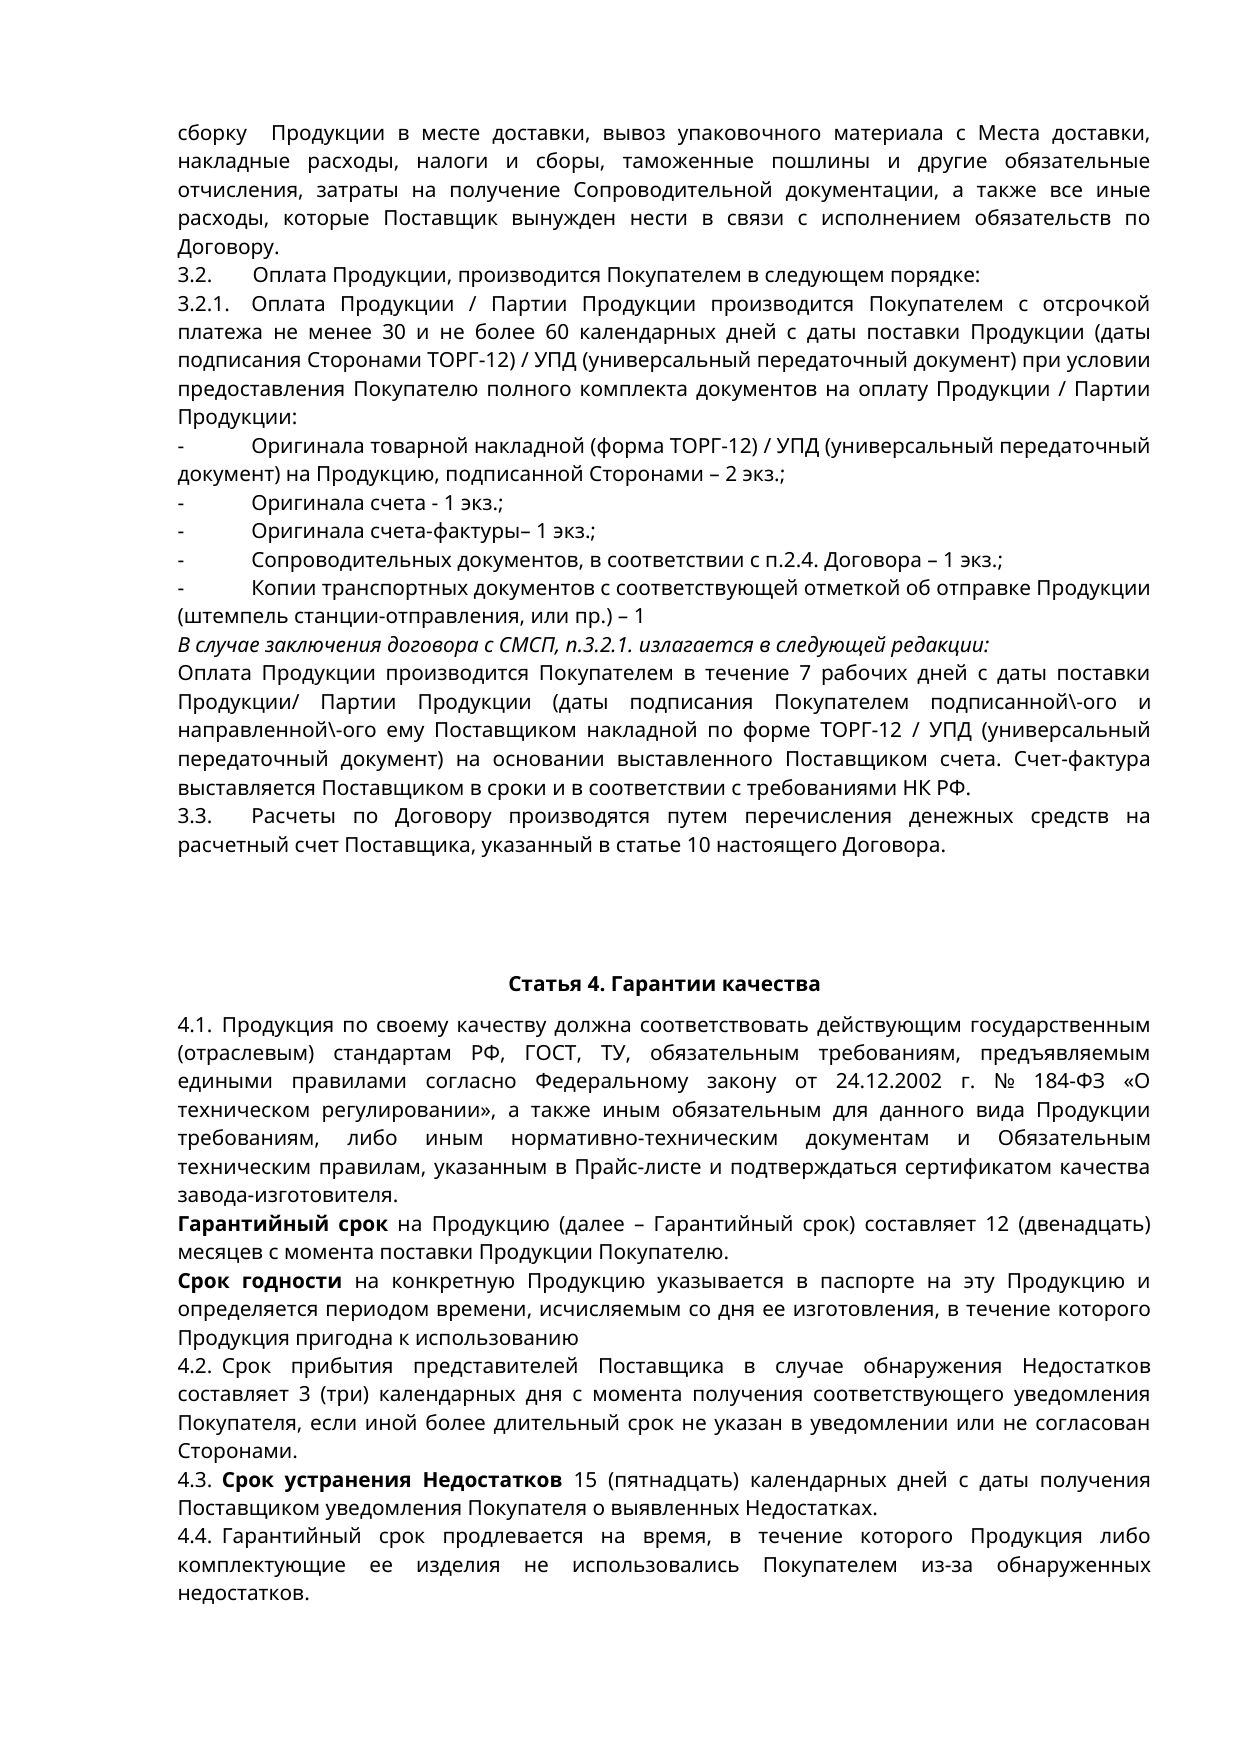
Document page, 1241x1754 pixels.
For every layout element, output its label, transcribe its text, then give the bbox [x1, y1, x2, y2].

text Гарантийный срок на Продукцию (далее – Гарантийный срок) составляет 12 (двенадцать) месяцев с момента поставки Продукции Покупателю. [177, 1209, 1152, 1266]
list Гарантийный срок продлевается на время, в течение которого Продукция либо комплектующие ее изделия не использовались Покупателем из-за обнаруженных недостатков. [177, 1522, 1152, 1607]
text - Оригинала счета-фактуры– 1 экз.; [177, 516, 1152, 545]
text Срок годности на конкретную Продукцию указывается в паспорте на эту Продукцию и определяется периодом времени, исчисляемым со дня ее изготовления, в течение которого Продукция пригодна к использованию [177, 1266, 1152, 1351]
text Статья 4. Гарантии качества [177, 969, 1152, 997]
text - Оригинала счета - 1 экз.; [177, 488, 1152, 516]
text - Копии транспортных документов с соответствующей отметкой об отправке Продукции (штемпель станции-отправления, или пр.) – 1 [177, 573, 1152, 630]
text 3.2.1. Оплата Продукции / Партии Продукции производится Покупателем с отсрочкой платежа не менее 30 и не более 60 календарных дней с даты поставки Продукции (даты подписания Сторонами ТОРГ-12) / УПД (универсальный передаточный документ) при условии предоставления Покупателю полного комплекта документов на оплату Продукции / Партии Продукции: [177, 289, 1152, 431]
list Срок устранения Недостатков 15 (пятнадцать) календарных дней с даты получения Поставщиком уведомления Покупателя о выявленных Недостатках. [177, 1465, 1152, 1522]
text Оплата Продукции производится Покупателем в течение 7 рабочих дней с даты поставки Продукции/ Партии Продукции (даты подписания Покупателем подписанной\-ого и направленной\-ого ему Поставщиком накладной по форме ТОРГ-12 / УПД (универсальный передаточный документ) на основании выставленного Поставщиком счета. Счет-фактура выставляется Поставщиком в сроки и в соответствии с требованиями НК РФ. [177, 658, 1152, 802]
text В случае заключения договора с СМСП, п.3.2.1. излагается в следующей редакции: [177, 630, 1152, 658]
list Расчеты по Договору производятся путем перечисления денежных средств на расчетный счет Поставщика, указанный в статье 10 настоящего Договора. [177, 802, 1152, 858]
text - Оригинала товарной накладной (форма ТОРГ-12) / УПД (универсальный передаточный документ) на Продукцию, подписанной Сторонами – 2 экз.; [177, 431, 1152, 488]
list Срок прибытия представителей Поставщика в случае обнаружения Недостатков составляет 3 (три) календарных дня с момента получения соответствующего уведомления Покупателя, если иной более длительный срок не указан в уведомлении или не согласован Сторонами. [177, 1351, 1152, 1465]
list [177, 118, 1152, 260]
list Продукция по своему качеству должна соответствовать действующим государственным (отраслевым) стандартам РФ, ГОСТ, ТУ, обязательным требованиям, предъявляемым едиными правилами согласно Федеральному закону от 24.12.2002 г. № 184-ФЗ «О техническом регулировании», а также иным обязательным для данного вида Продукции требованиям, либо иным нормативно-техническим документам и Обязательным техническим правилам, указанным в Прайс-листе и подтверждаться сертификатом качества завода-изготовителя. [177, 1010, 1152, 1209]
text - Сопроводительных документов, в соответствии с п.2.4. Договора – 1 экз.; [177, 545, 1152, 573]
list Оплата Продукции, производится Покупателем в следующем порядке: [177, 260, 1152, 289]
